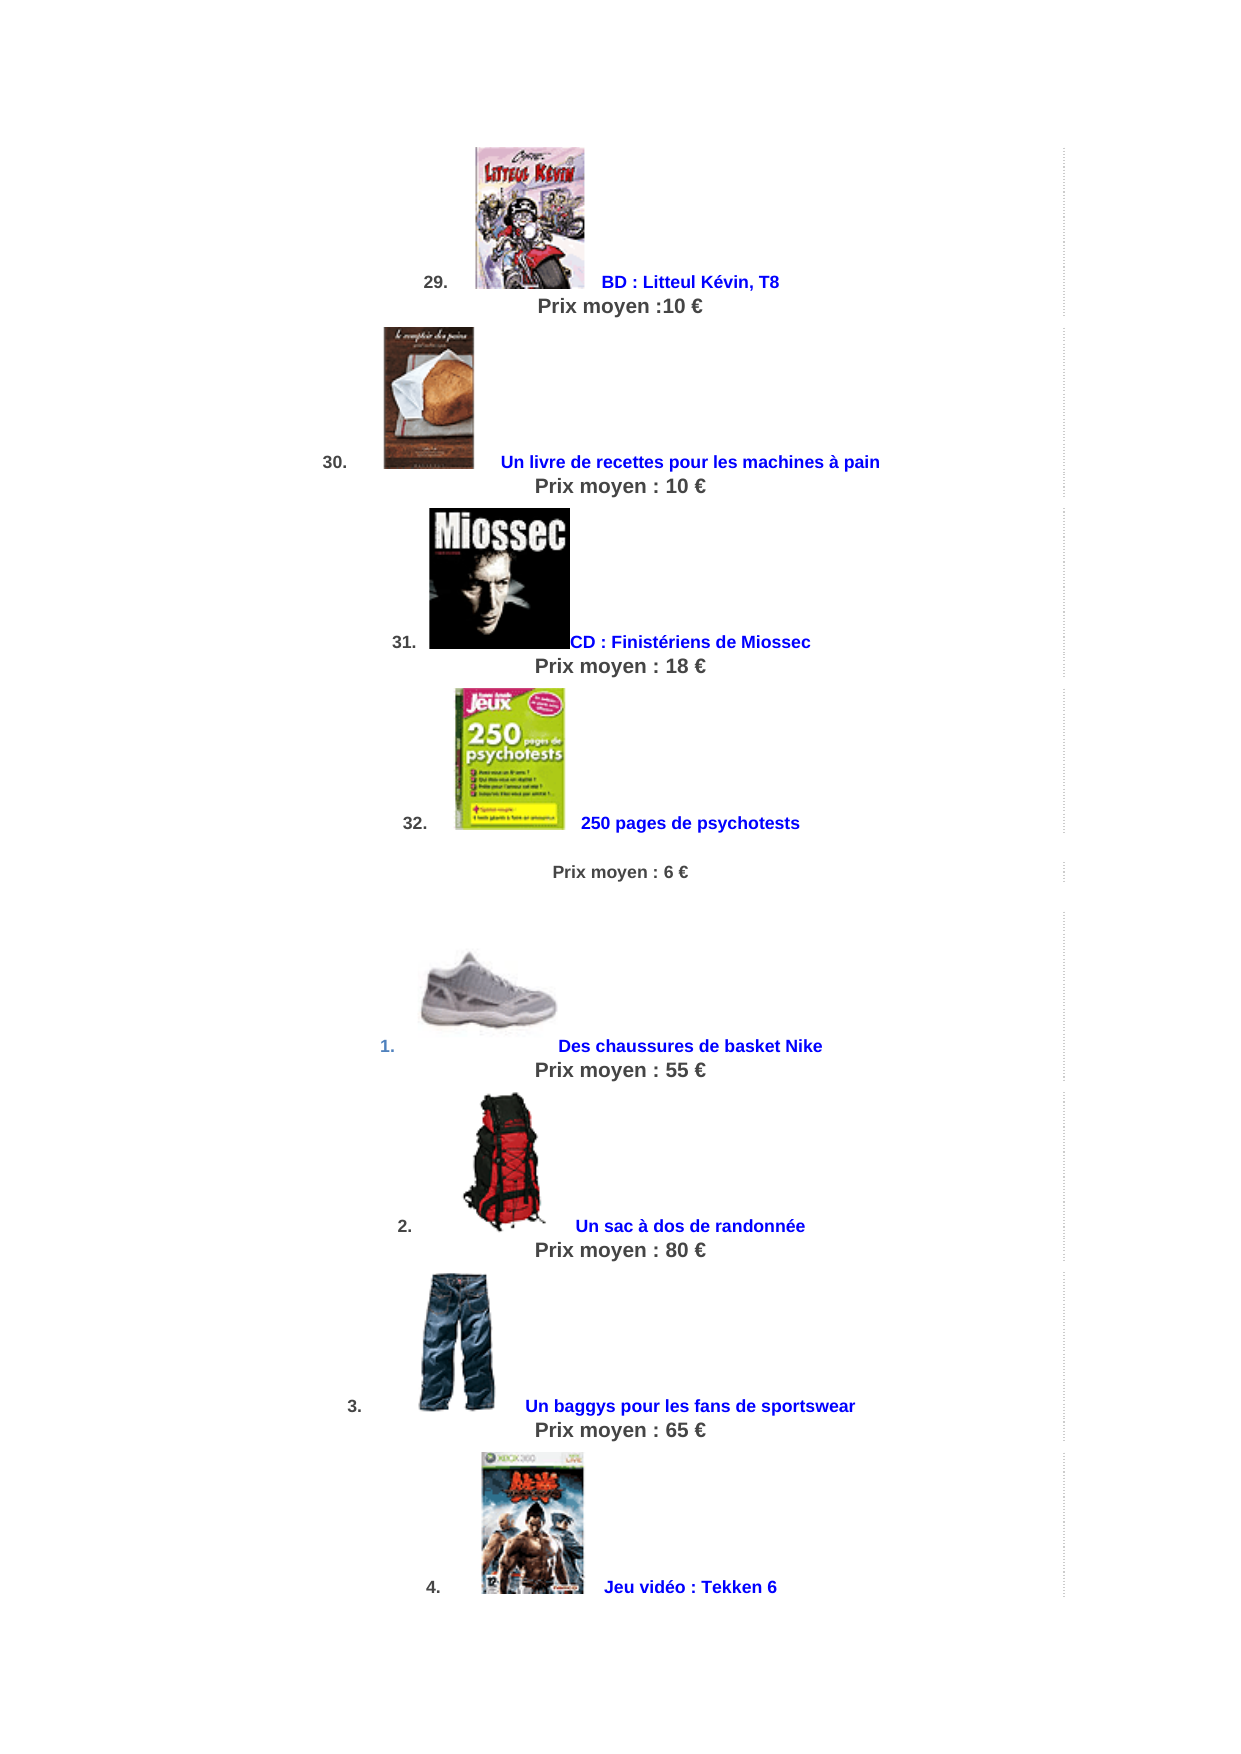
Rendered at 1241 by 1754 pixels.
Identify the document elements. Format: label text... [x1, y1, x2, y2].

subtitle Jeu vidéo : Tekken 6 [140, 1453, 1064, 1597]
text Prix moyen : 80 € [177, 1238, 1064, 1262]
subtitle CD : Finistériens de Miossec [140, 508, 1064, 653]
picture [429, 508, 570, 649]
subtitle Un livre de recettes pour les machines à pain [140, 328, 1064, 472]
picture [417, 911, 559, 1053]
text Prix moyen : 18 € [177, 654, 1064, 678]
text Prix moyen :10 € [177, 293, 1064, 317]
text Prix moyen : 55 € [177, 1058, 1064, 1082]
picture [384, 1272, 526, 1413]
text Prix moyen : 65 € [177, 1418, 1064, 1442]
text Prix moyen : 10 € [177, 474, 1064, 498]
picture [460, 147, 602, 289]
subtitle Un sac à dos de randonnée [140, 1092, 1064, 1236]
picture [434, 1092, 576, 1233]
picture [463, 1452, 604, 1594]
picture [360, 327, 501, 469]
subtitle Un baggys pour les fans de sportswear [140, 1272, 1064, 1417]
subtitle Des chaussures de basket Nike [140, 912, 1064, 1056]
subtitle 250 pages de psychotests [140, 688, 1064, 833]
picture [440, 688, 581, 830]
text Prix moyen : 6 € [177, 862, 1064, 882]
subtitle BD : Litteul Kévin, T8 [140, 148, 1064, 292]
